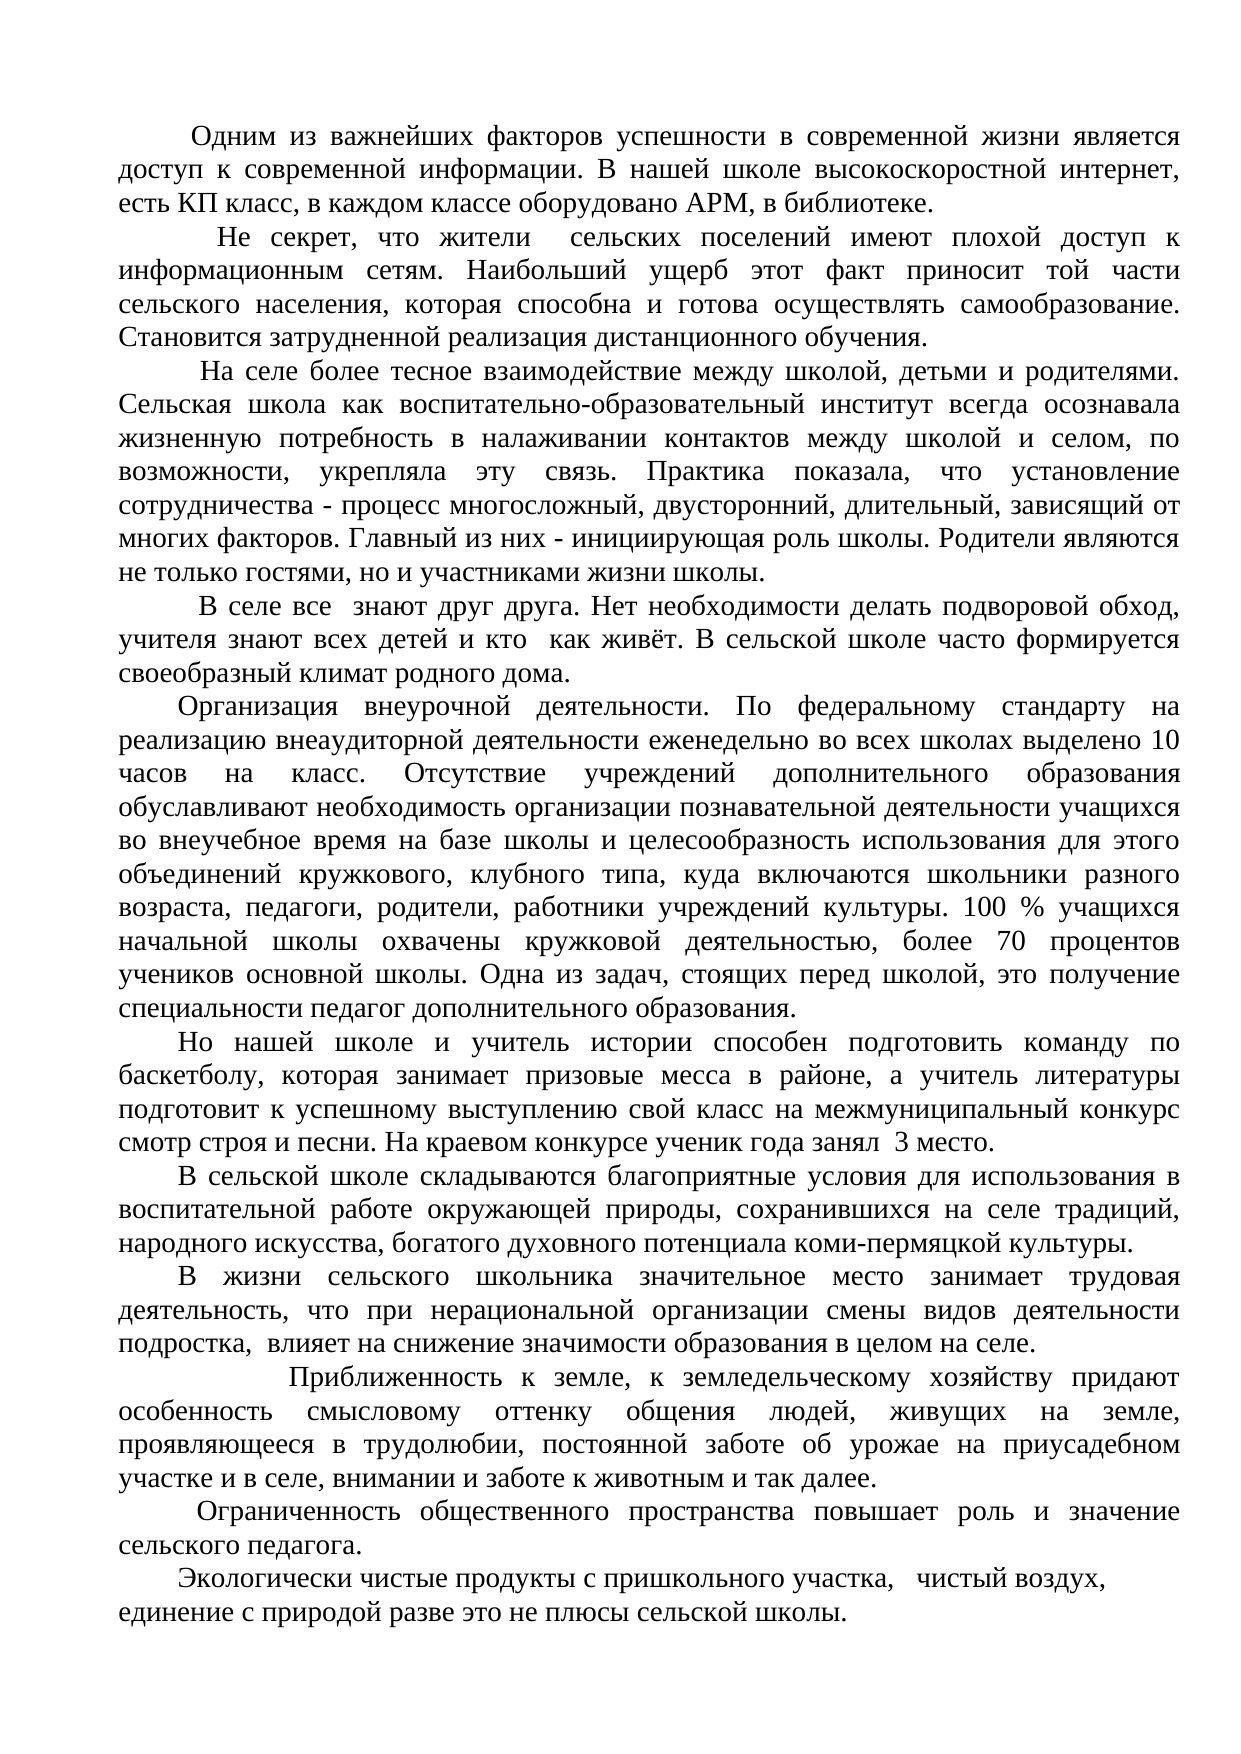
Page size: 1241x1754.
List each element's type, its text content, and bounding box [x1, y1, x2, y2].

text Ограниченность общественного пространства повышает роль и значение сельского педагога. [118, 1493, 1181, 1560]
text Организация внеурочной деятельности. По федеральному стандарту на реализацию внеаудиторной деятельности еженедельно во всех школах выделено 10 часов на класс. Отсутствие учреждений дополнительного образования обуславливают необходимость организации познавательной деятельности учащихся во внеучебное время на базе школы и целесообразность использования для этого объединений кружкового, клубного типа, куда включаются школьники разного возраста, педагоги, родители, работники учреждений культуры. 100 % учащихся начальной школы охвачены кружковой деятельностью, более 70 процентов учеников основной школы. Одна из задач, стоящих перед школой, это получение специальности педагог дополнительного образования. [118, 688, 1181, 1024]
text В жизни сельского школьника значительное место занимает трудовая деятельность, что при нерациональной организации смены видов деятельности подростка, влияет на снижение значимости образования в целом на селе. [118, 1258, 1181, 1359]
text Не секрет, что жители сельских поселений имеют плохой доступ к информационным сетям. Наибольший ущерб этот факт приносит той части сельского населения, которая способна и готова осуществлять самообразование. Становится затрудненной реализация дистанционного обучения. [118, 219, 1181, 353]
text Но нашей школе и учитель истории способен подготовить команду по баскетболу, которая занимает призовые месса в районе, а учитель литературы подготовит к успешному выступлению свой класс на межмуниципальный конкурс смотр строя и песни. На краевом конкурсе ученик года занял 3 место. [118, 1024, 1181, 1158]
text На селе более тесное взаимодействие между школой, детьми и родителями. Сельская школа как воспитательно-образовательный институт всегда осознавала жизненную потребность в налаживании контактов между школой и селом, по возможности, укрепляла эту связь. Практика показала, что установление сотрудничества - процесс многосложный, двусторонний, длительный, зависящий от многих факторов. Главный из них - инициирующая роль школы. Родители являются не только гостями, но и участниками жизни школы. [118, 353, 1181, 588]
text Одним из важнейших факторов успешности в современной жизни является доступ к современной информации. В нашей школе высокоскоростной интернет, есть КП класс, в каждом классе оборудовано АРМ, в библиотеке. [118, 118, 1181, 219]
text Экологически чистые продукты с пришкольного участка, чистый воздух, единение с природой разве это не плюсы сельской школы. [118, 1560, 1181, 1627]
text В селе все знают друг друга. Нет необходимости делать подворовой обход, учителя знают всех детей и кто как живёт. В сельской школе часто формируется своеобразный климат родного дома. [118, 588, 1181, 688]
text Приближенность к земле, к земледельческому хозяйству придают особенность смысловому оттенку общения людей, живущих на земле, проявляющееся в трудолюбии, постоянной заботе об урожае на приусадебном участке и в селе, внимании и заботе к животным и так далее. [118, 1359, 1181, 1493]
text В сельской школе складываются благоприятные условия для использования в воспитательной работе окружающей природы, сохранившихся на селе традиций, народного искусства, богатого духовного потенциала коми-пермяцкой культуры. [118, 1158, 1181, 1258]
